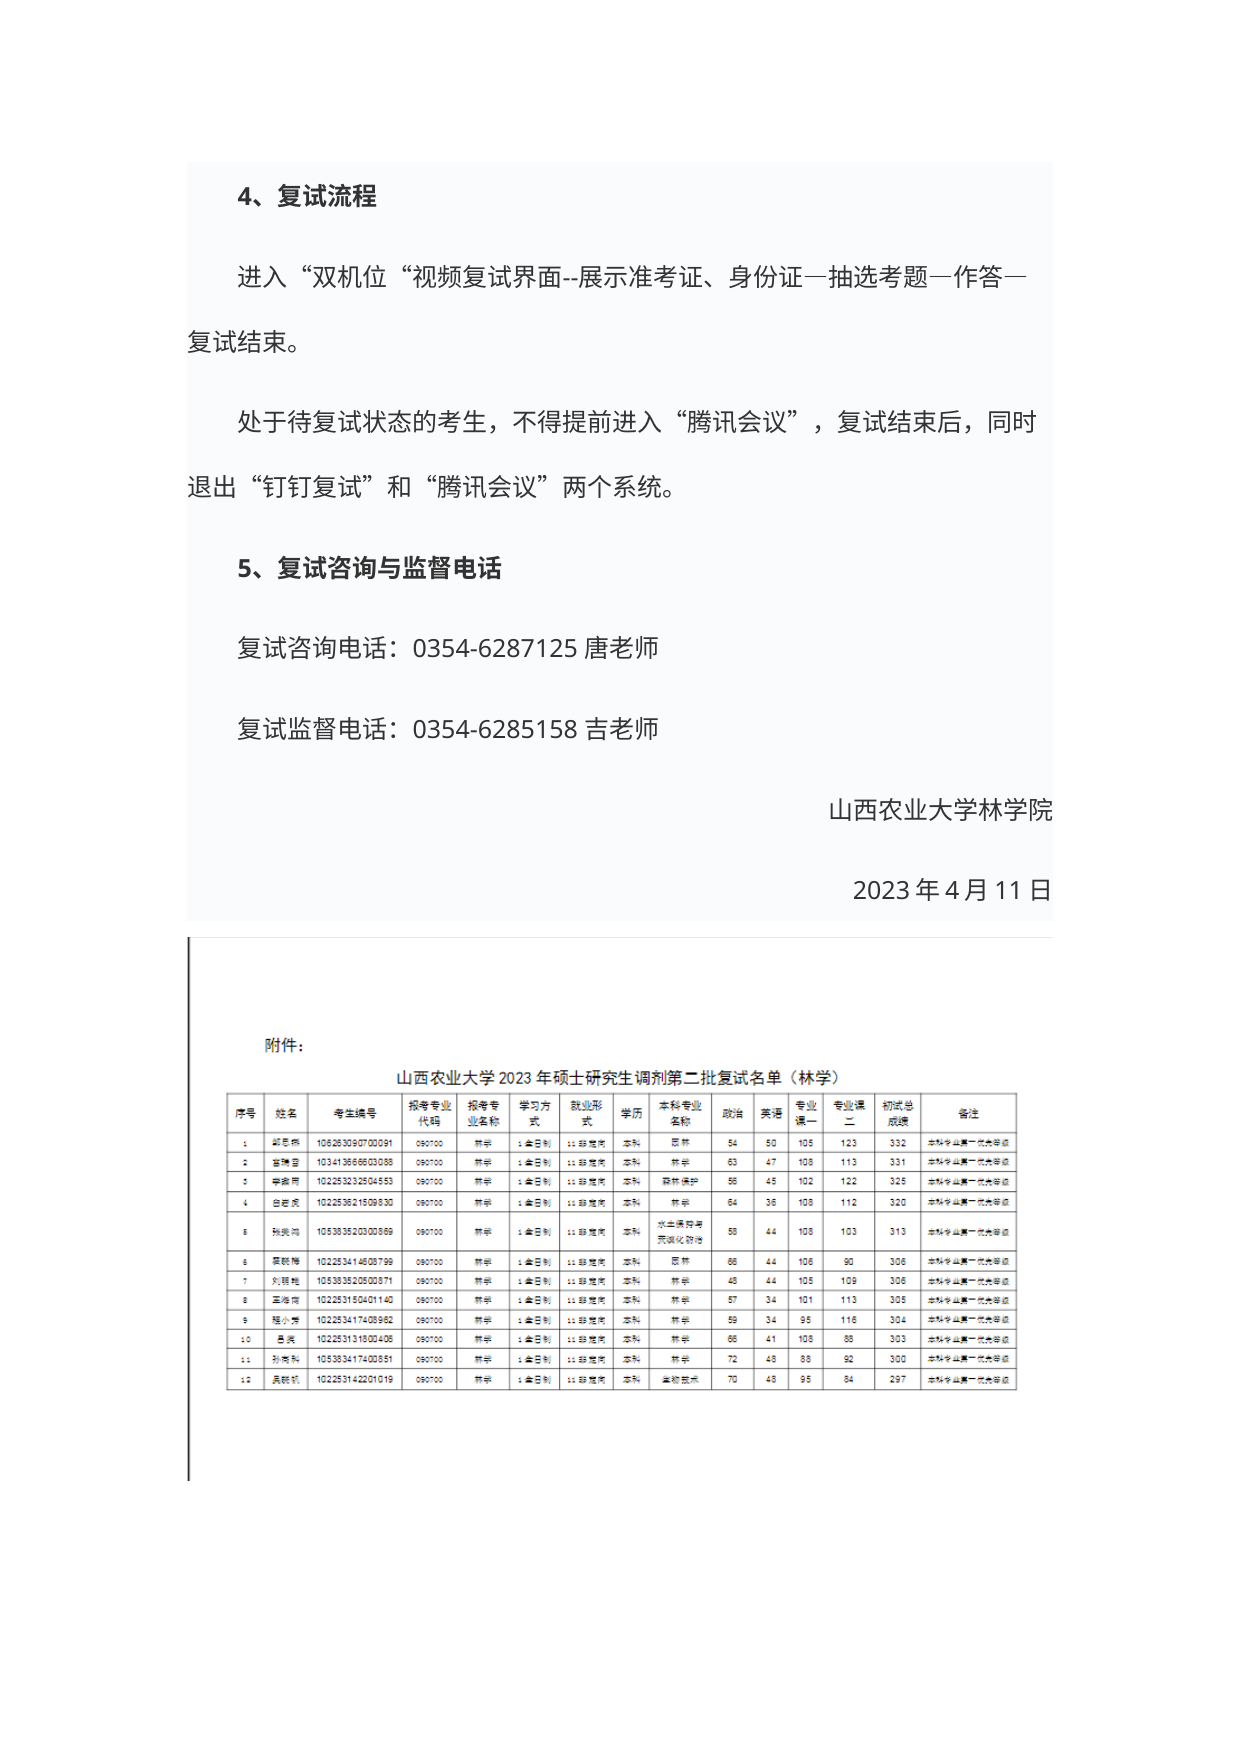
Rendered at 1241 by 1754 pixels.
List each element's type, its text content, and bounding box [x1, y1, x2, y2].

text 2023年4月11日 [187, 856, 1053, 921]
text 山西农业大学林学院 [187, 776, 1053, 841]
text 5、复试咨询与监督电话 [187, 534, 1053, 599]
text 处于待复试状态的考生，不得提前进入“腾讯会议”，复试结束后，同时退出“钉钉复试”和“腾讯会议”两个系统。 [187, 388, 1053, 518]
text 复试监督电话：0354-6285158 吉老师 [187, 695, 1053, 760]
text 复试咨询电话：0354-6287125 唐老师 [187, 614, 1053, 679]
text 进入“双机位“视频复试界面--展示准考证、身份证—抽选考题—作答—复试结束。 [187, 243, 1053, 373]
picture [187, 937, 1053, 1481]
text 4、复试流程 [187, 162, 1053, 227]
